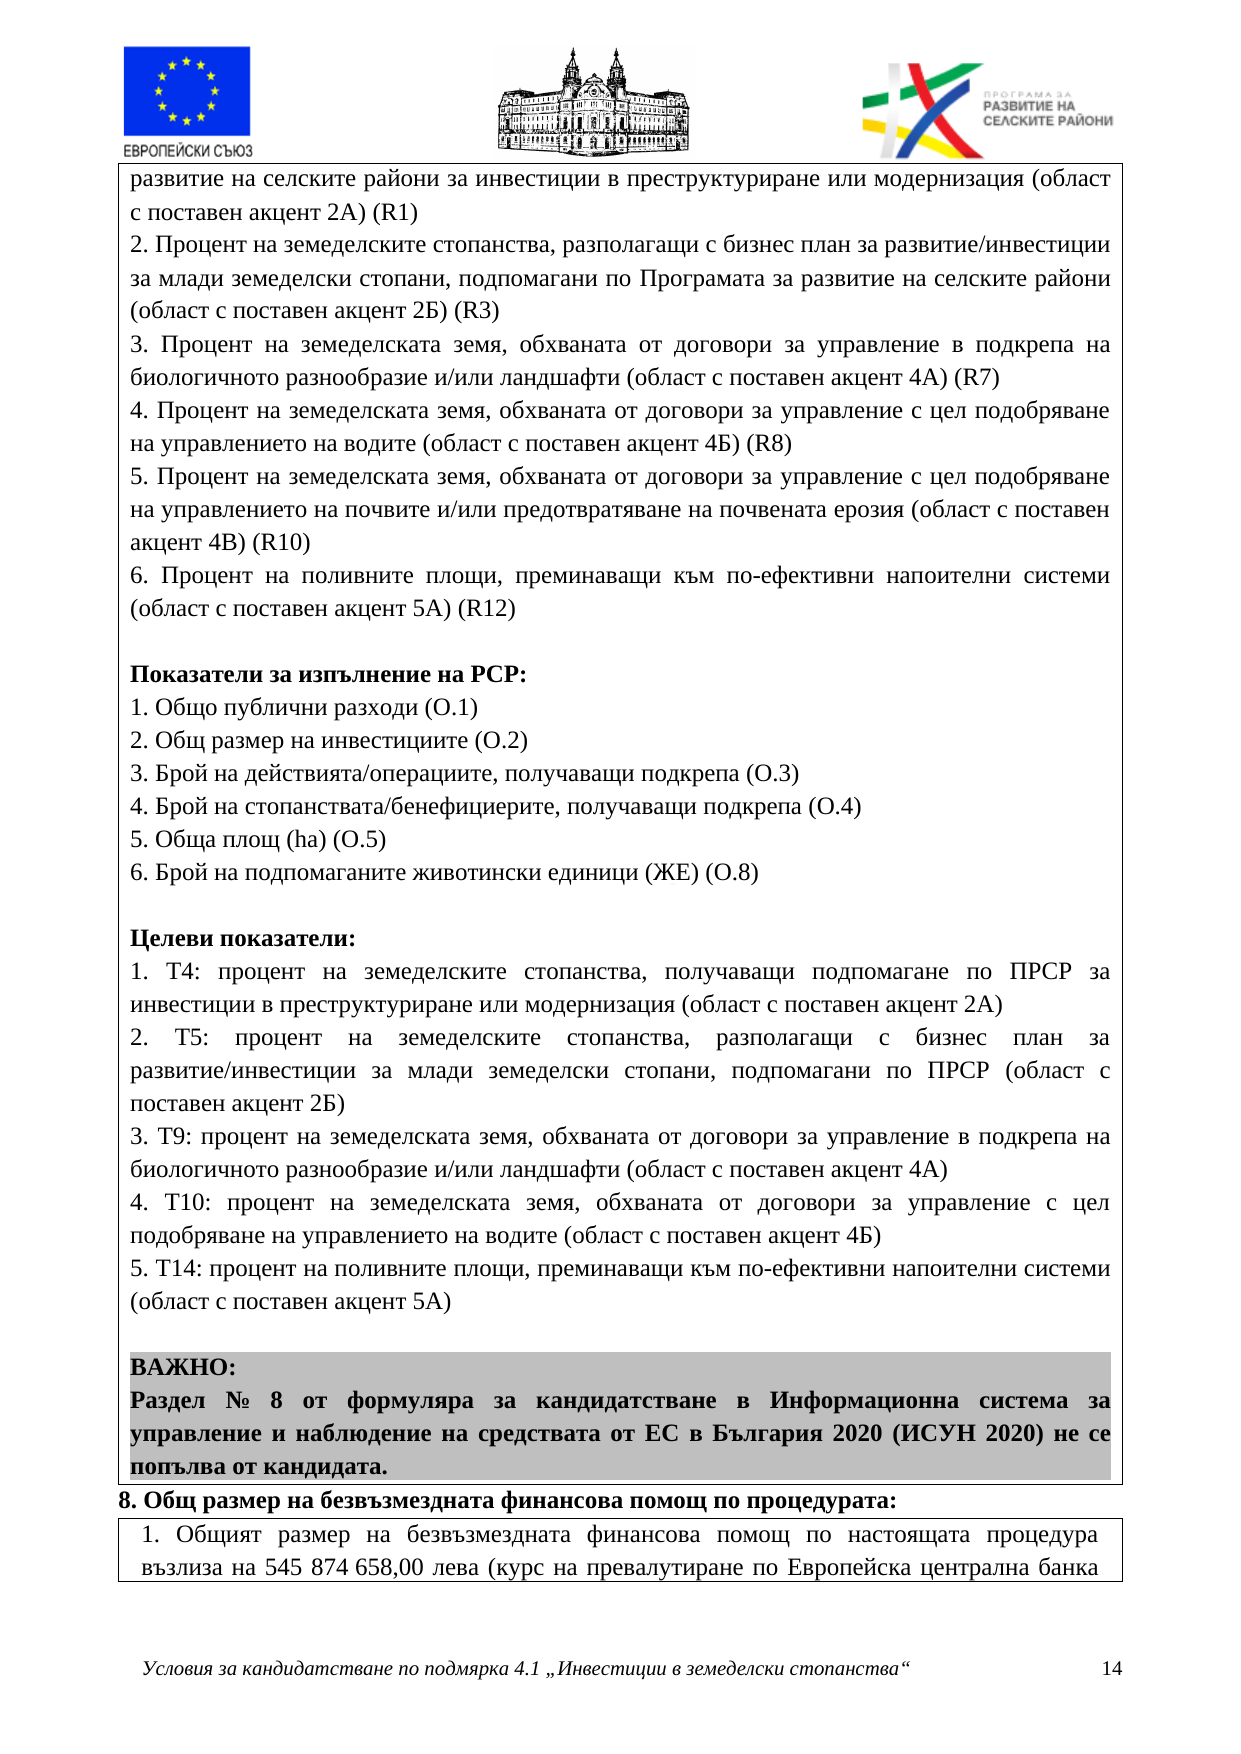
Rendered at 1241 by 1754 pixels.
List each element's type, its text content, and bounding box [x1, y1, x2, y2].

picture [493, 44, 697, 160]
picture [123, 45, 254, 160]
table_header [119, 1519, 1122, 1581]
subtitle 8. Общ размер на безвъзмездната финансова помощ по процедурата: [118, 1485, 1122, 1514]
